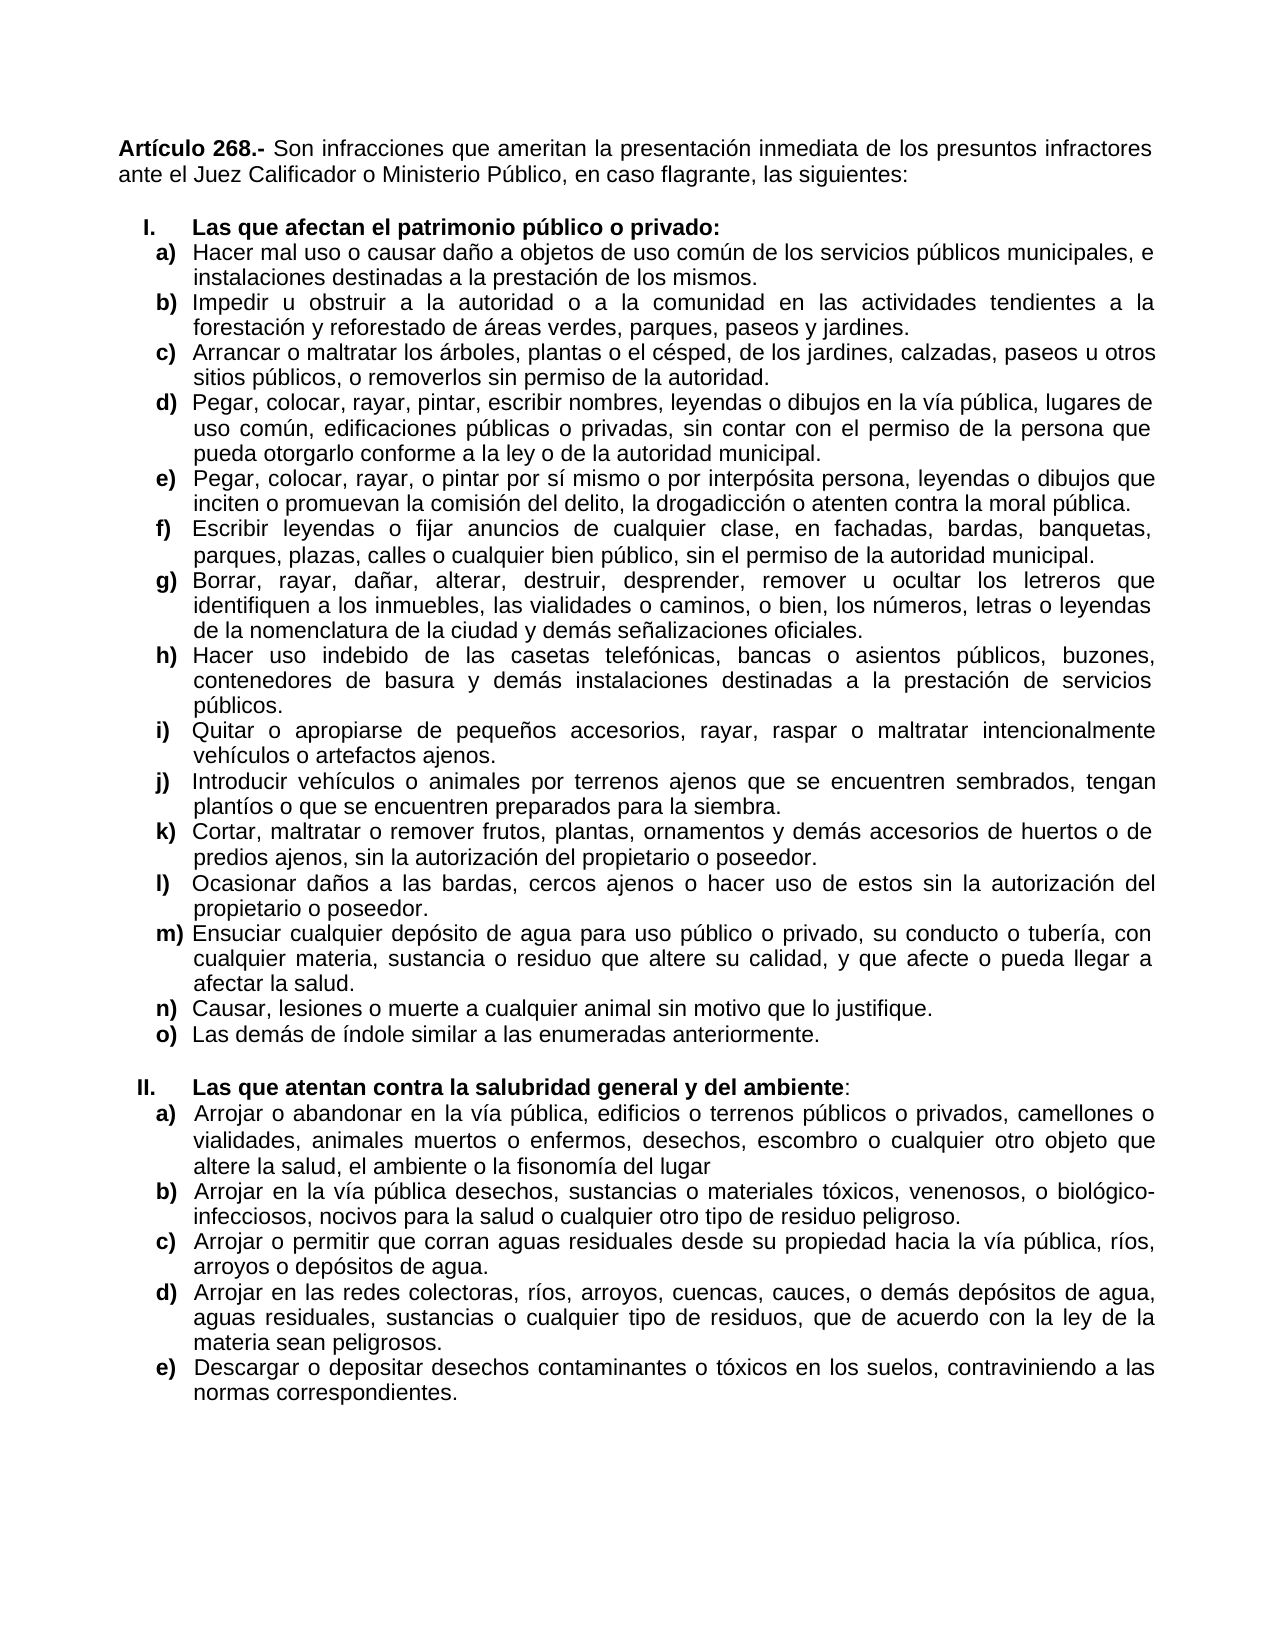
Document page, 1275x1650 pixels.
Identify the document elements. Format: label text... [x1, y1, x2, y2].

text c) Arrojar o permitir que corran aguas residuales desde su propiedad hacia la vía pública, ríos, arroyos o depósitos de agua. [156, 1230, 1155, 1280]
text o) Las demás de índole similar a las enumeradas anteriormente. [156, 1021, 1171, 1048]
text cualquier materia, sustancia o residuo que altere su calidad, y que afecte o pueda llegar a afectar la salud. [193, 946, 1156, 996]
text públicos. [193, 693, 1171, 718]
text I. Las que afectan el patrimonio público o privado: [143, 213, 1171, 240]
text Artículo 268.- Son infracciones que ameritan la presentación inmediata de los presuntos infractores ante el Juez Calificador o Ministerio Público, en caso flagrante, las siguientes: [118, 134, 1156, 187]
text i) Quitar o apropiarse de pequeños accesorios, rayar, raspar o maltratar intencionalmente vehículos o artefactos ajenos. [156, 719, 1156, 769]
text m) Ensuciar cualquier depósito de agua para uso público o privado, su conducto o tubería, con [156, 921, 1171, 946]
text l) Ocasionar daños a las bardas, cercos ajenos o hacer uso de estos sin la autorización del propietario o poseedor. [156, 871, 1156, 921]
text k) Cortar, maltratar o remover frutos, plantas, ornamentos y demás accesorios de huertos o de [156, 819, 1171, 844]
text e) Pegar, colocar, rayar, o pintar por sí mismo o por interpósita persona, leyendas o dibujos que inciten o promuevan la comisión del delito, la drogadicción o atenten contra la moral pública. [156, 466, 1155, 516]
text II. Las que atentan contra la salubridad general y del ambiente: [137, 1074, 1171, 1100]
text b) Arrojar en la vía pública desechos, sustancias o materiales tóxicos, venenosos, o biológico- infecciosos, nocivos para la salud o cualquier otro tipo de residuo peligroso. [156, 1179, 1156, 1229]
text de la nomenclatura de la ciudad y demás señalizaciones oficiales. [193, 618, 1171, 643]
text d) Arrojar en las redes colectoras, ríos, arroyos, cuencas, cauces, o demás depósitos de agua, aguas residuales, sustancias o cualquier tipo de residuos, que de acuerdo con la ley de la materia sean peligrosos. [156, 1280, 1156, 1355]
text d) Pegar, colocar, rayar, pintar, escribir nombres, leyendas o dibujos en la vía pública, lugares de [156, 391, 1171, 416]
text j) Introducir vehículos o animales por terrenos ajenos que se encuentren sembrados, tengan plantíos o que se encuentren preparados para la siembra. [156, 769, 1156, 819]
text n) Causar, lesiones o muerte a cualquier animal sin motivo que lo justifique. [156, 996, 1171, 1021]
text a) Hacer mal uso o causar daño a objetos de uso común de los servicios públicos municipales, e instalaciones destinadas a la prestación de los mismos. [156, 240, 1155, 290]
text f) Escribir leyendas o fijar anuncios de cualquier clase, en fachadas, bardas, banquetas, [156, 516, 1171, 541]
text e) Descargar o depositar desechos contaminantes o tóxicos en los suelos, contraviniendo a las normas correspondientes. [156, 1355, 1156, 1405]
text a) Arrojar o abandonar en la vía pública, edificios o terrenos públicos o privados, camellones o vialidades, animales muertos o enfermos, desechos, escombro o cualquier otro objeto que altere la salud, el ambiente o la fisonomía del lugar [156, 1100, 1156, 1179]
text predios ajenos, sin la autorización del propietario o poseedor. [193, 844, 1171, 871]
text b) Impedir u obstruir a la autoridad o a la comunidad en las actividades tendientes a la forestación y reforestado de áreas verdes, parques, paseos y jardines. [156, 290, 1155, 340]
text g) Borrar, rayar, dañar, alterar, destruir, desprender, remover u ocultar los letreros que identifiquen a los inmuebles, las vialidades o caminos, o bien, los números, letras o leyendas [156, 568, 1156, 618]
text h) Hacer uso indebido de las casetas telefónicas, bancas o asientos públicos, buzones, contenedores de basura y demás instalaciones destinadas a la prestación de servicios [156, 643, 1156, 693]
text parques, plazas, calles o cualquier bien público, sin el permiso de la autoridad municipal. [193, 542, 1171, 568]
text c) Arrancar o maltratar los árboles, plantas o el césped, de los jardines, calzadas, paseos u otros sitios públicos, o removerlos sin permiso de la autoridad. [156, 341, 1156, 391]
text uso común, edificaciones públicas o privadas, sin contar con el permiso de la persona que pueda otorgarlo conforme a la ley o de la autoridad municipal. [193, 416, 1156, 466]
